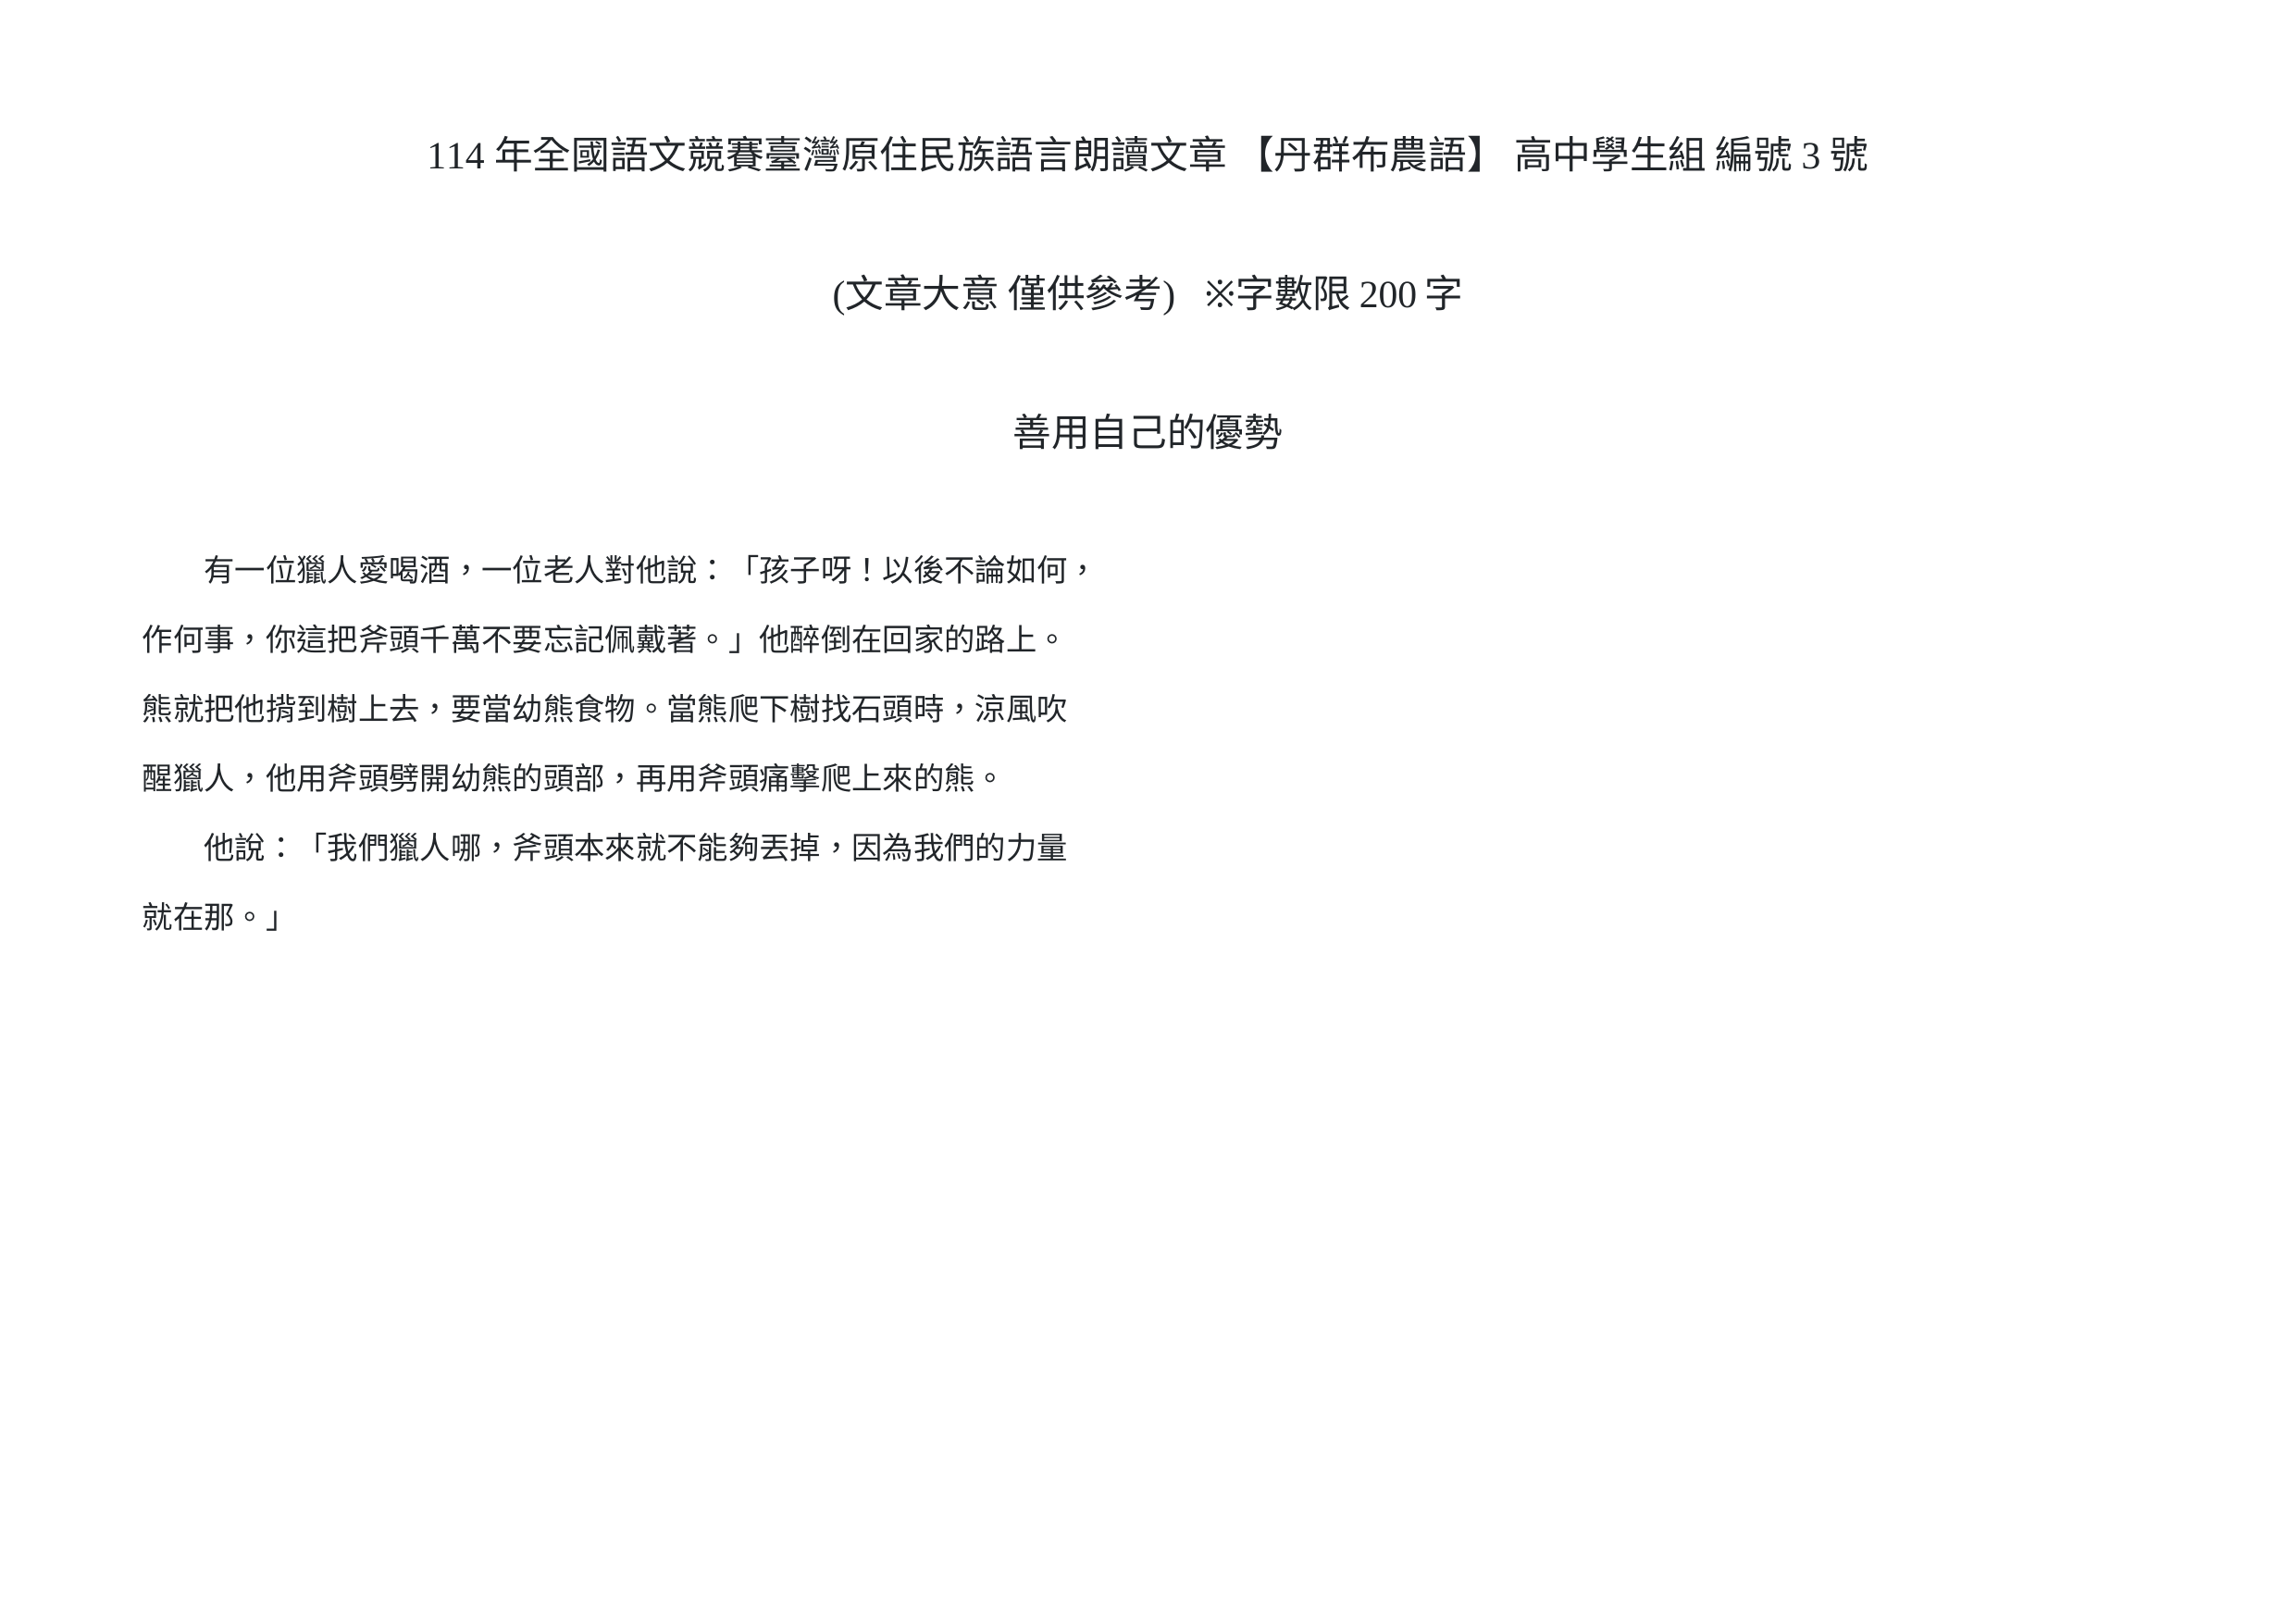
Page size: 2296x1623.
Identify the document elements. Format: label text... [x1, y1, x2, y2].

text 善用自己的優勢 [142, 395, 2153, 465]
text 他說：「我們獵人哪，斧頭本來就不能夠丟掉，因為我們的力量就在那。」 [142, 812, 1090, 950]
text 114 年全國語文競賽臺灣原住民族語言朗讀文章 【丹群布農語】 高中學生組 編號 3 號 [142, 118, 2153, 187]
text (文章大意 僅供參考) ※字數限200字 [142, 256, 2153, 326]
text 有一位獵人愛喝酒，一位老人對他說：「孩子呀！以後不論如何，作何事，你這把斧頭千萬不要忘記佩戴著。」他醉倒在回家的路上。熊就把他揹到樹上去，要當幼熊食物。當熊爬下樹找石頭時，涼風吹醒獵人，他用斧頭劈開幼熊的頭部，再用斧頭痛擊爬上來的熊。 [142, 534, 1090, 812]
